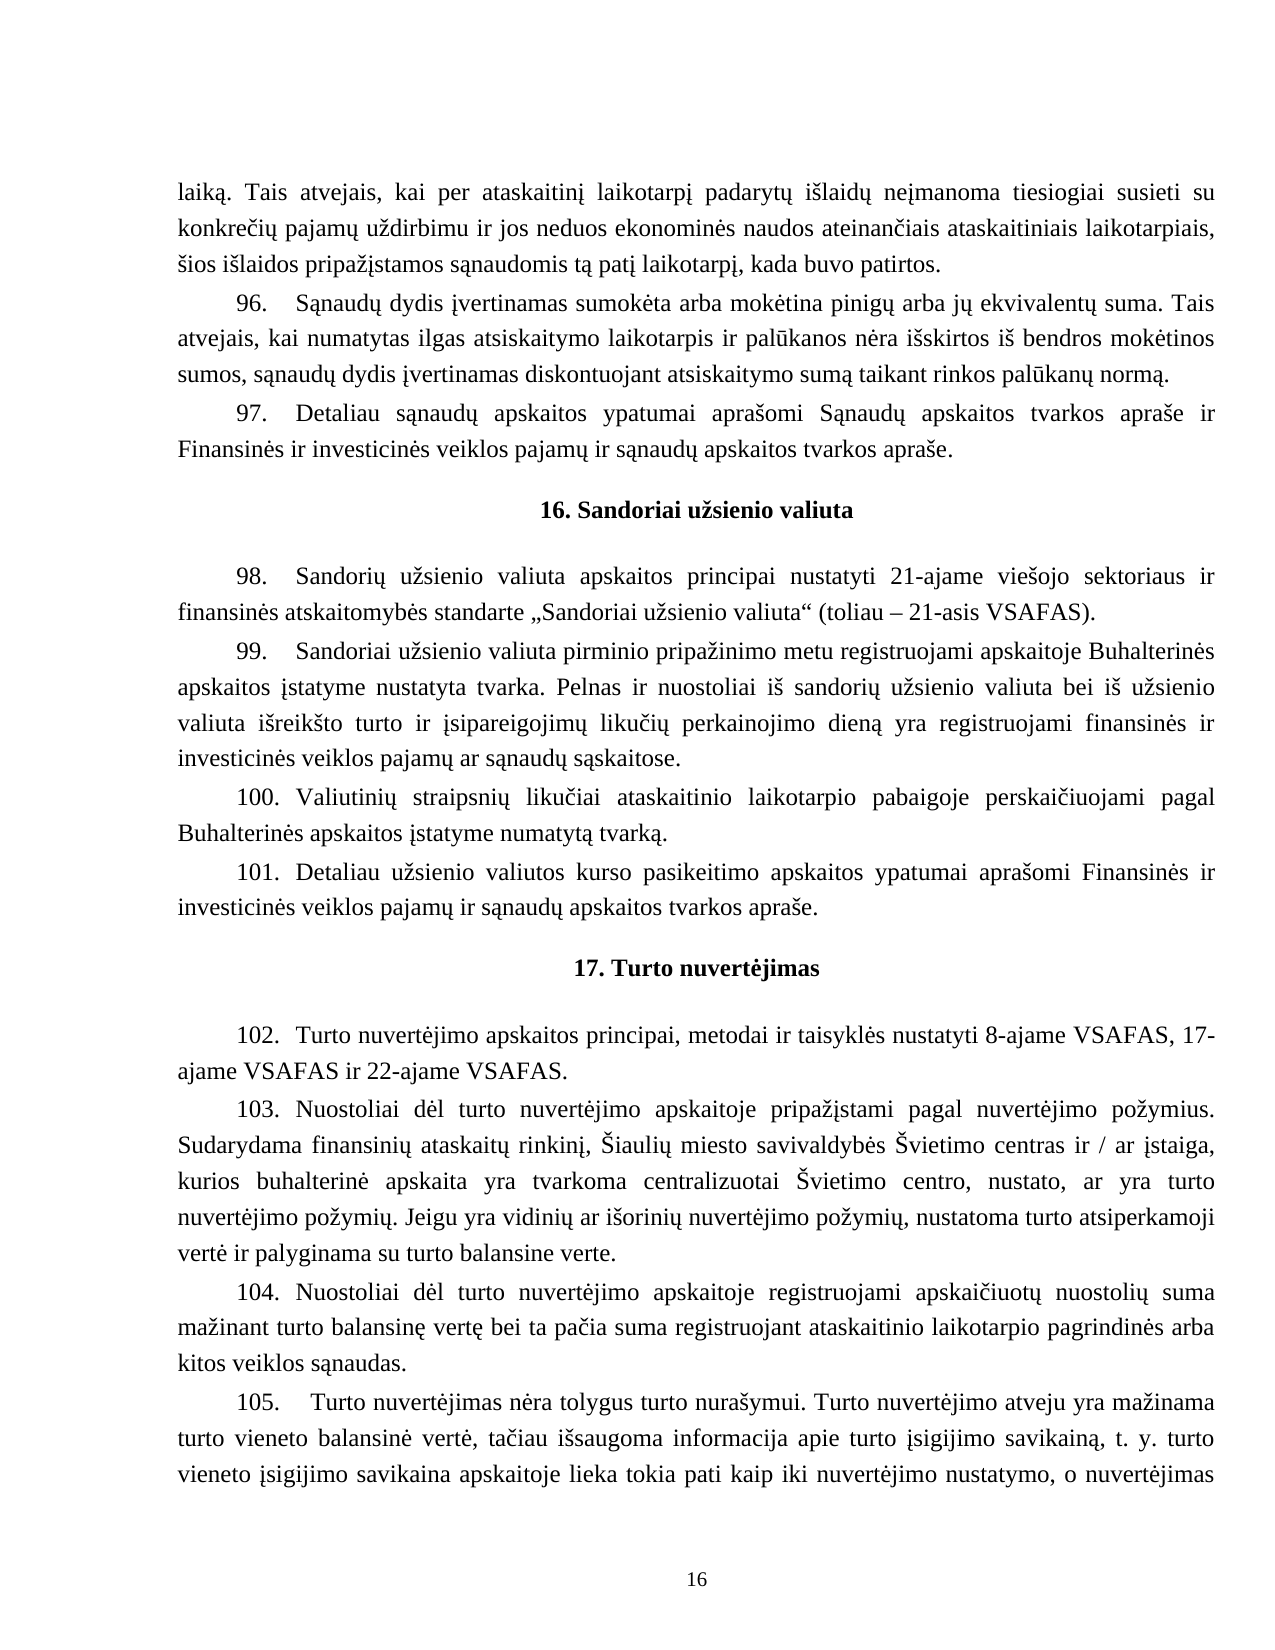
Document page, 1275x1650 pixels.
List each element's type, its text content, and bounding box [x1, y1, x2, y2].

subtitle Turto nuvertėjimas [177, 953, 1216, 982]
list Detaliau užsienio valiutos kurso pasikeitimo apskaitos ypatumai aprašomi Finansinės ir investicinės veiklos pajamų ir sąnaudų apskaitos tvarkos apraše. [177, 857, 1216, 921]
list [177, 1387, 1216, 1488]
list Detaliau sąnaudų apskaitos ypatumai aprašomi Sąnaudų apskaitos tvarkos apraše ir Finansinės ir investicinės veiklos pajamų ir sąnaudų apskaitos tvarkos apraše. [177, 398, 1216, 463]
list Sandoriai užsienio valiuta pirminio pripažinimo metu registruojami apskaitoje Buhalterinės apskaitos įstatyme nustatyta tvarka. Pelnas ir nuostoliai iš sandorių užsienio valiuta bei iš užsienio valiuta išreikšto turto ir įsipareigojimų likučių perkainojimo dieną yra registruojami finansinės ir investicinės veiklos pajamų ar sąnaudų sąskaitose. [177, 636, 1216, 772]
list Sandorių užsienio valiuta apskaitos principai nustatyti 21-ajame viešojo sektoriaus ir finansinės atskaitomybės standarte „Sandoriai užsienio valiuta“ (toliau – 21-asis VSAFAS). [177, 561, 1216, 626]
list Sąnaudų dydis įvertinamas sumokėta arba mokėtina pinigų arba jų ekvivalentų suma. Tais atvejais, kai numatytas ilgas atsiskaitymo laikotarpis ir palūkanos nėra išskirtos iš bendros mokėtinos sumos, sąnaudų dydis įvertinamas diskontuojant atsiskaitymo sumą taikant rinkos palūkanų normą. [177, 288, 1216, 388]
subtitle Sandoriai užsienio valiuta [177, 495, 1216, 524]
list Valiutinių straipsnių likučiai ataskaitinio laikotarpio pabaigoje perskaičiuojami pagal Buhalterinės apskaitos įstatyme numatytą tvarką. [177, 782, 1216, 847]
list Nuostoliai dėl turto nuvertėjimo apskaitoje pripažįstami pagal nuvertėjimo požymius. Sudarydama finansinių ataskaitų rinkinį, Šiaulių miesto savivaldybės Švietimo centras ir / ar įstaiga, kurios buhalterinė apskaita yra tvarkoma centralizuotai Švietimo centro, nustato, ar yra turto nuvertėjimo požymių. Jeigu yra vidinių ar išorinių nuvertėjimo požymių, nustatoma turto atsiperkamoji vertė ir palyginama su turto balansine verte. [177, 1094, 1216, 1267]
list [177, 177, 1216, 278]
list Nuostoliai dėl turto nuvertėjimo apskaitoje registruojami apskaičiuotų nuostolių suma mažinant turto balansinę vertę bei ta pačia suma registruojant ataskaitinio laikotarpio pagrindinės arba kitos veiklos sąnaudas. [177, 1277, 1216, 1377]
list Turto nuvertėjimo apskaitos principai, metodai ir taisyklės nustatyti 8-ajame VSAFAS, 17-ajame VSAFAS ir 22-ajame VSAFAS. [177, 1020, 1216, 1084]
